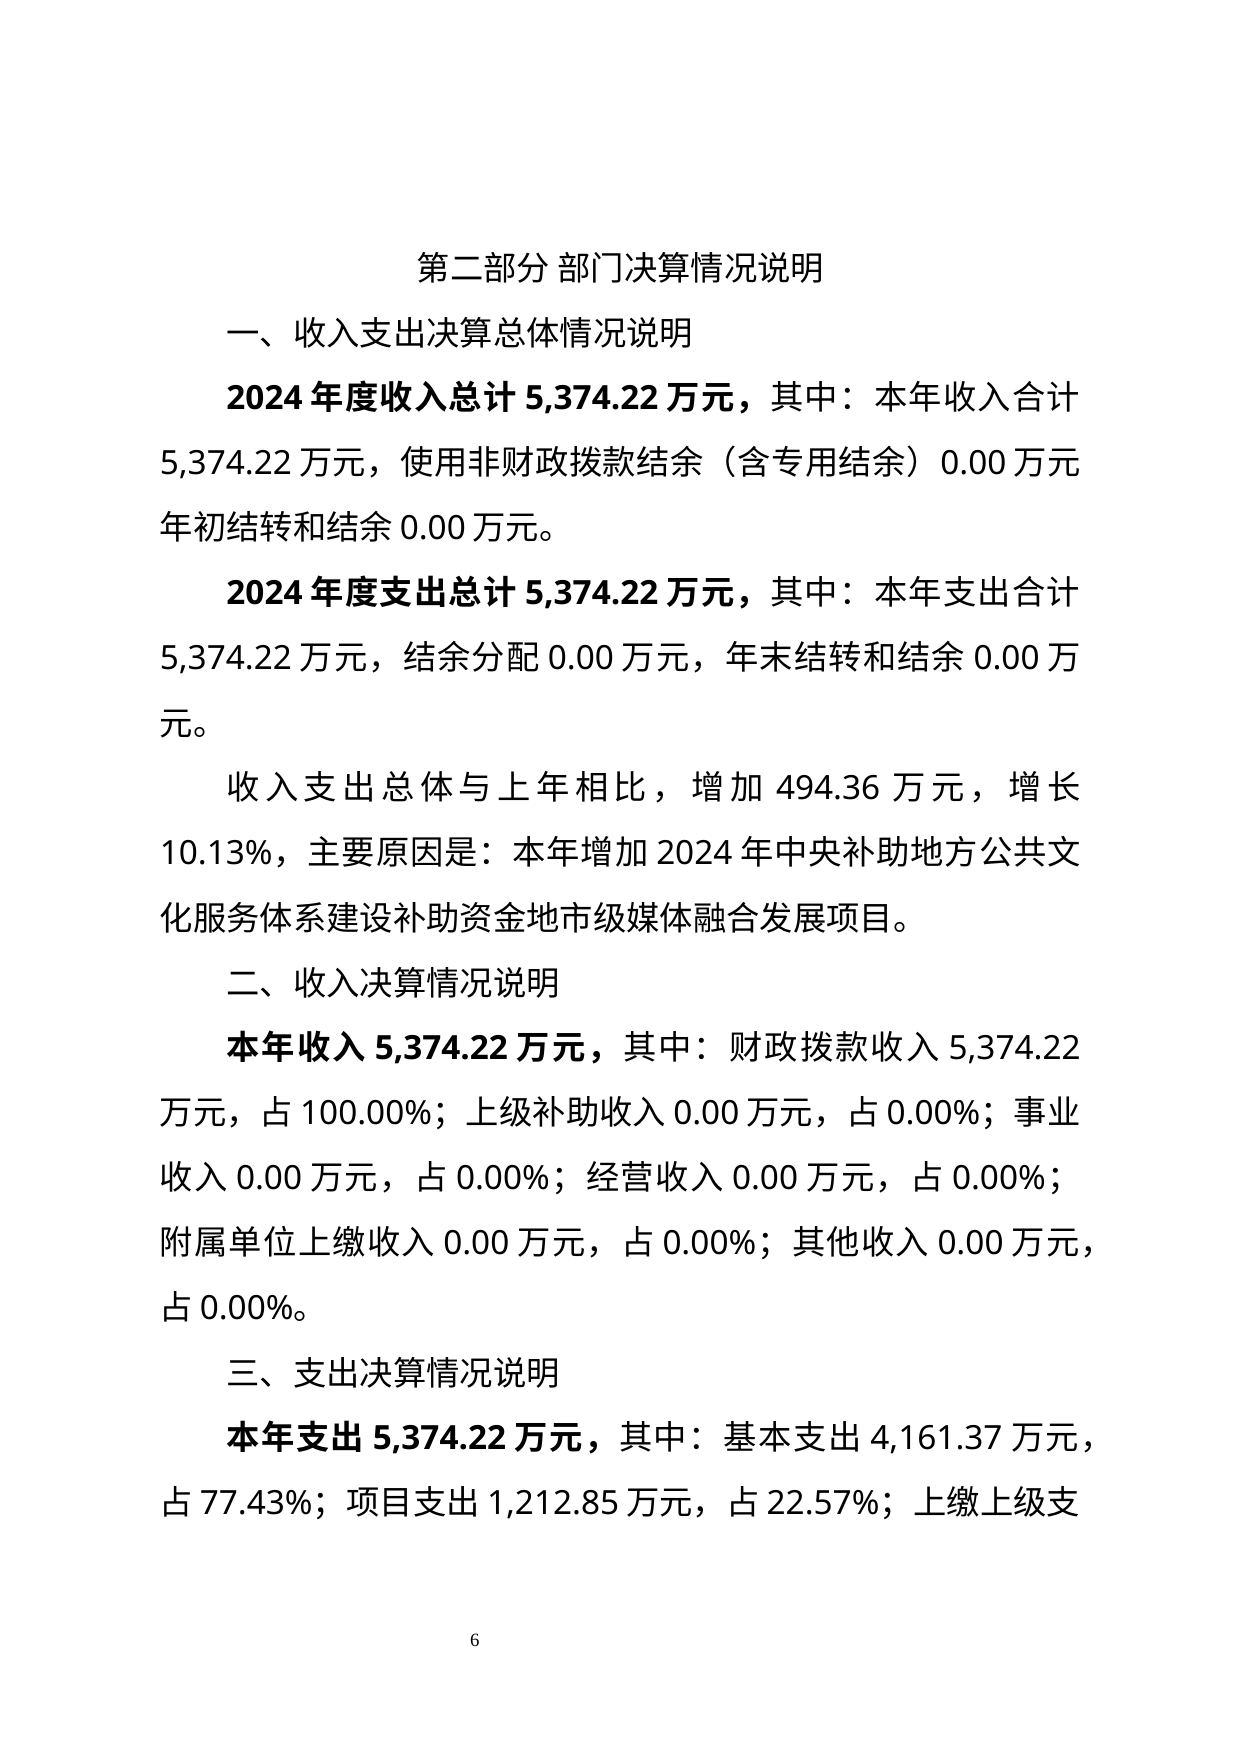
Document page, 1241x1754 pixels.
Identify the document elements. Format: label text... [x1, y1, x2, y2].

text 三、支出决算情况说明 [159, 1338, 1081, 1403]
text 本年收入5,374.22万元，其中：财政拨款收入5,374.22万元，占100.00%；上级补助收入0.00万元，占0.00%；事业收入0.00万元，占0.00%；经营收入0.00万元，占0.00%；附属单位上缴收入0.00万元，占0.00%；其他收入0.00万元，占0.00%。 [159, 1013, 1081, 1338]
text 2024年度支出总计5,374.22万元，其中：本年支出合计5,374.22万元，结余分配0.00万元，年末结转和结余0.00万元。 [159, 558, 1081, 753]
text 二、收入决算情况说明 [159, 948, 1081, 1013]
text 收入支出总体与上年相比，增加494.36万元，增长10.13%，主要原因是：本年增加2024年中央补助地方公共文化服务体系建设补助资金地市级媒体融合发展项目。 [159, 753, 1081, 948]
text 第二部分 部门决算情况说明 [159, 233, 1081, 298]
text 2024年度收入总计5,374.22万元，其中：本年收入合计5,374.22万元，使用非财政拨款结余（含专用结余）0.00万元，年初结转和结余0.00万元。 [159, 363, 1081, 558]
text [159, 1403, 1081, 1533]
text 一、收入支出决算总体情况说明 [159, 298, 1081, 363]
